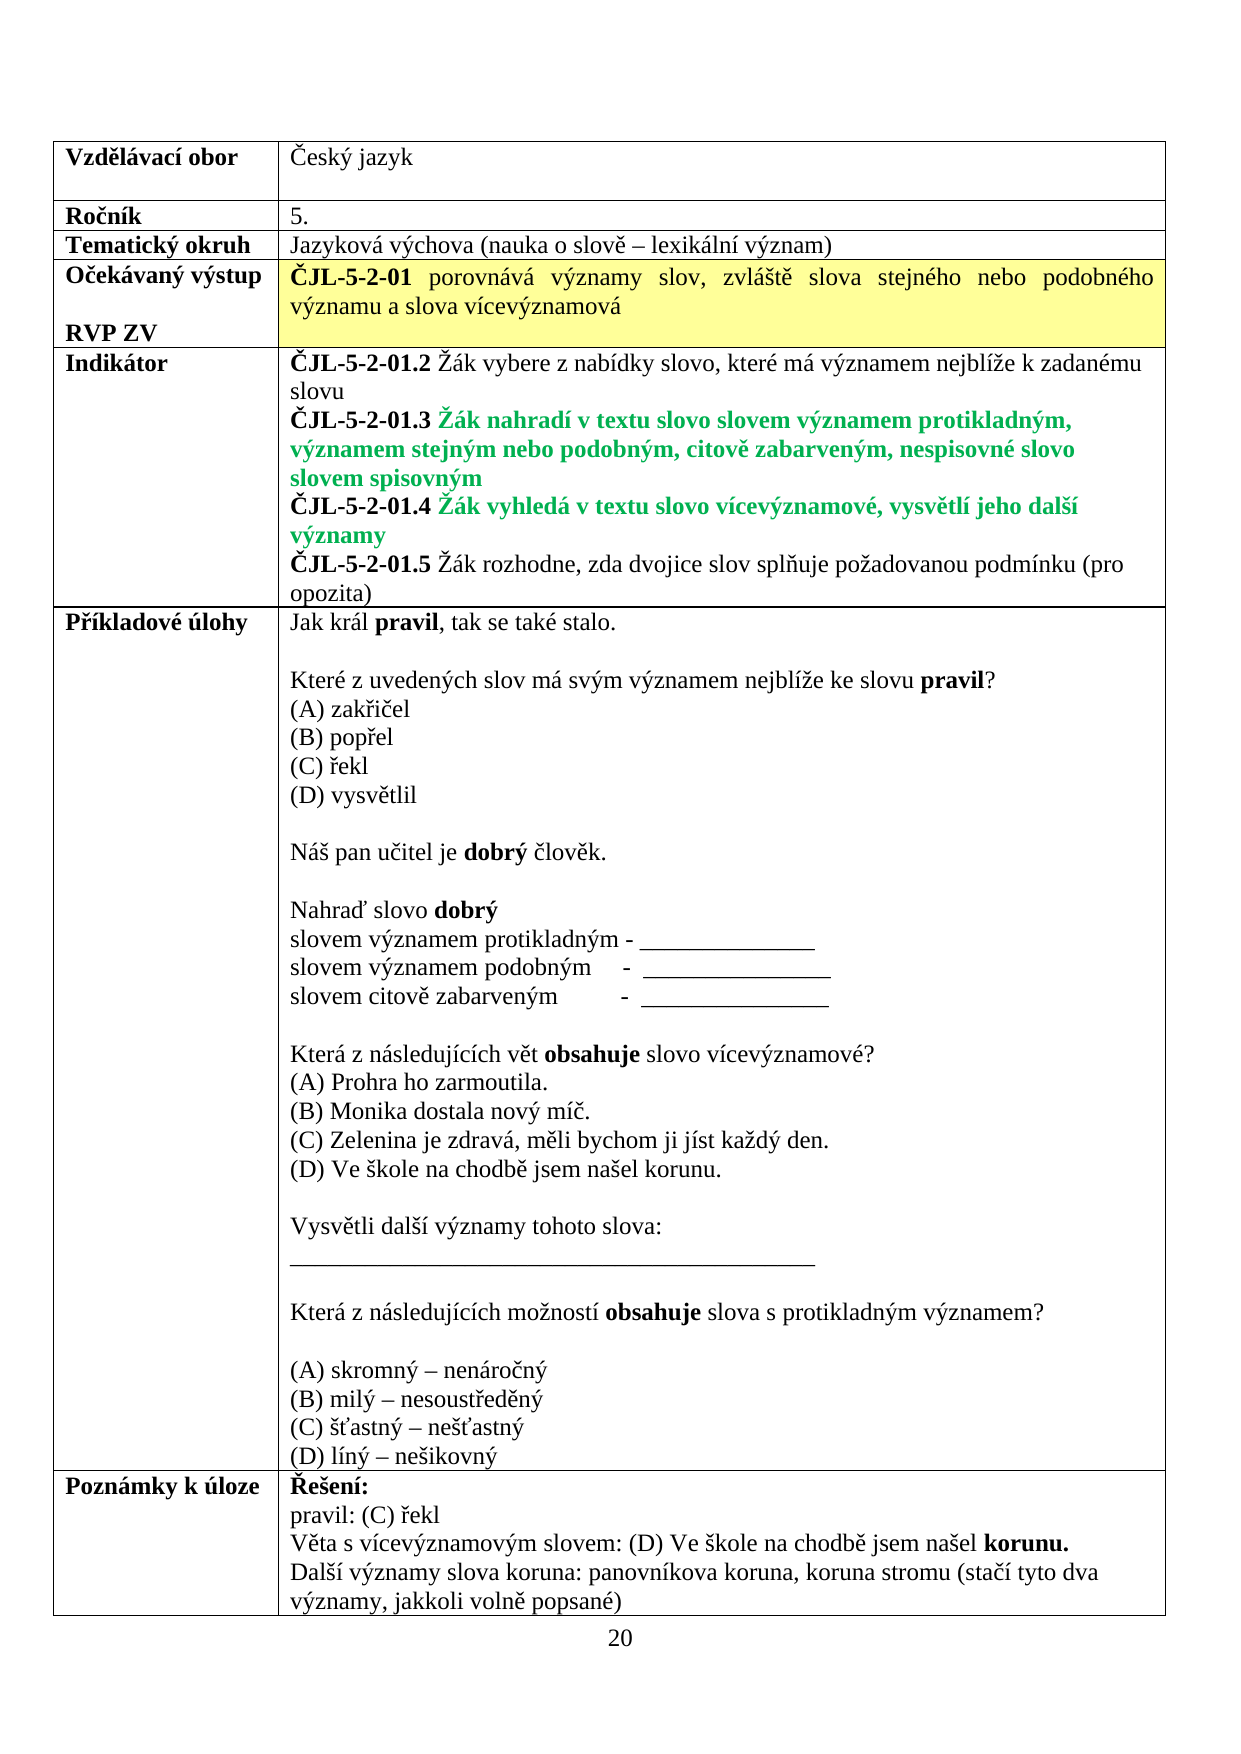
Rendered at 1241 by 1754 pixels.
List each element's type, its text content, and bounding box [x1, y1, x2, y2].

table_cell Příkladové úlohy [54, 608, 278, 1470]
table_cell ČJL-5-2-01.2 Žák vybere z nabídky slovo, které má významem nejblíže k zadanému slovu ČJL-5-2-01.3 Žák nahradí v textu slovo slovem významem protikladným, významem stejným nebo podobným, citově zabarveným, nespisovné slovo slovem spisovným ČJL-5-2-01.4 Žák vyhledá v textu slovo vícevýznamové, vysvětlí jeho další významy ČJL-5-2-01.5 Žák rozhodne, zda dvojice slov splňuje požadovanou podmínku (pro opozita) [279, 348, 1165, 606]
table_cell Jazyková výchova (nauka o slově – lexikální význam) [279, 231, 1165, 259]
table_cell Indikátor [54, 348, 278, 606]
table_cell 5. [279, 201, 1165, 229]
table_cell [279, 1471, 1165, 1615]
table_cell Tematický okruh [54, 231, 278, 259]
table_cell Poznámky k úloze [54, 1471, 278, 1615]
table_cell Jak král pravil, tak se také stalo. Které z uvedených slov má svým významem nejblíže ke slovu pravil? (A) zakřičel (B) popřel (C) řekl (D) vysvětlil Náš pan učitel je dobrý člověk. Nahraď slovo dobrý slovem významem protikladným - ______________ slovem významem podobným - _______________ slovem citově zabarveným - _______________ Která z následujících vět obsahuje slovo vícevýznamové? (A) Prohra ho zarmoutila. (B) Monika dostala nový míč. (C) Zelenina je zdravá, měli bychom ji jíst každý den. (D) Ve škole na chodbě jsem našel korunu. Vysvětli další významy tohoto slova: __________________________________________ Která z následujících možností obsahuje slova s protikladným významem? (A) skromný – nenáročný (B) milý – nesoustředěný (C) šťastný – nešťastný (D) líný – nešikovný [279, 608, 1165, 1470]
table_cell ČJL-5-2-01 porovnává významy slov, zvláště slova stejného nebo podobného významu a slova vícevýznamová [279, 260, 1165, 347]
table_header Český jazyk [279, 142, 1165, 200]
table_header Vzdělávací obor [54, 142, 278, 200]
table_cell Ročník [54, 201, 278, 229]
table_cell Očekávaný výstup RVP ZV [54, 260, 278, 347]
